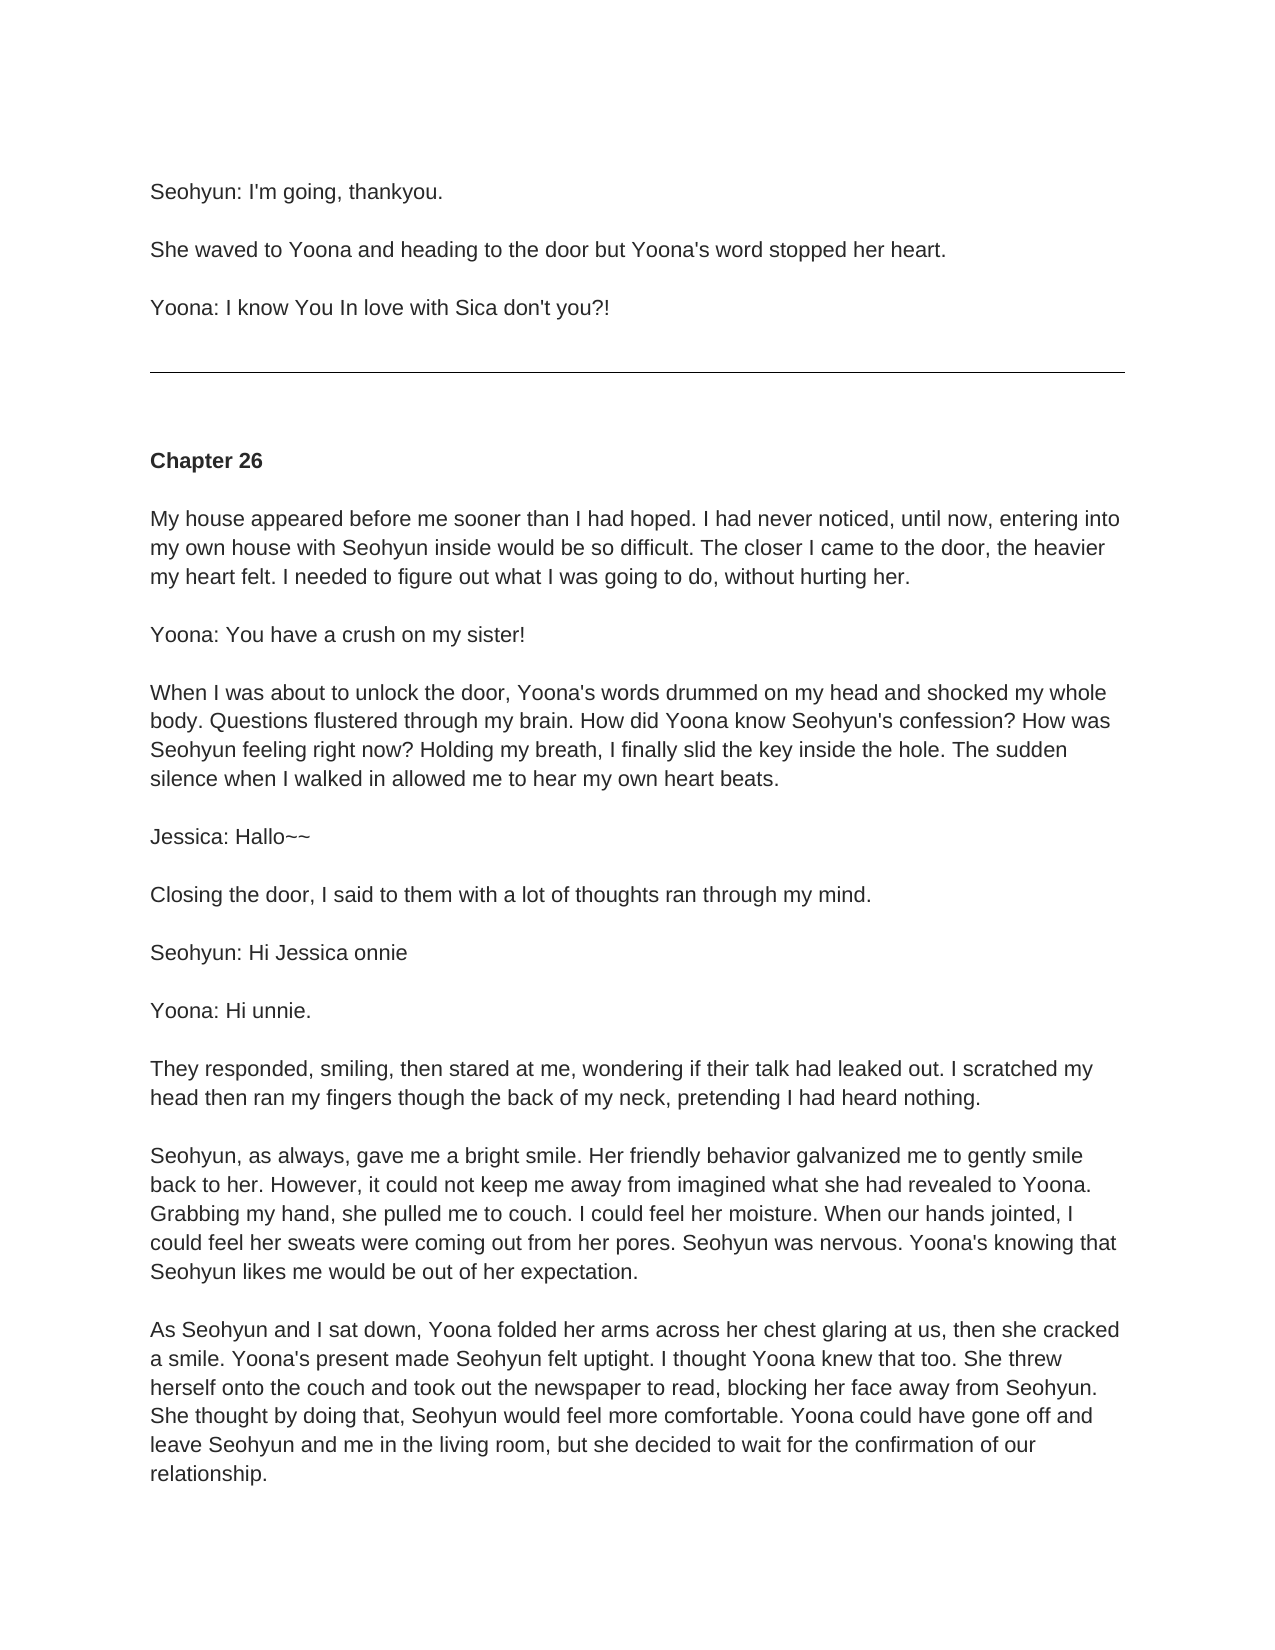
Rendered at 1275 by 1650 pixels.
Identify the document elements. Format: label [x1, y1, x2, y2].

text [150, 150, 1125, 320]
text [150, 448, 1125, 1487]
